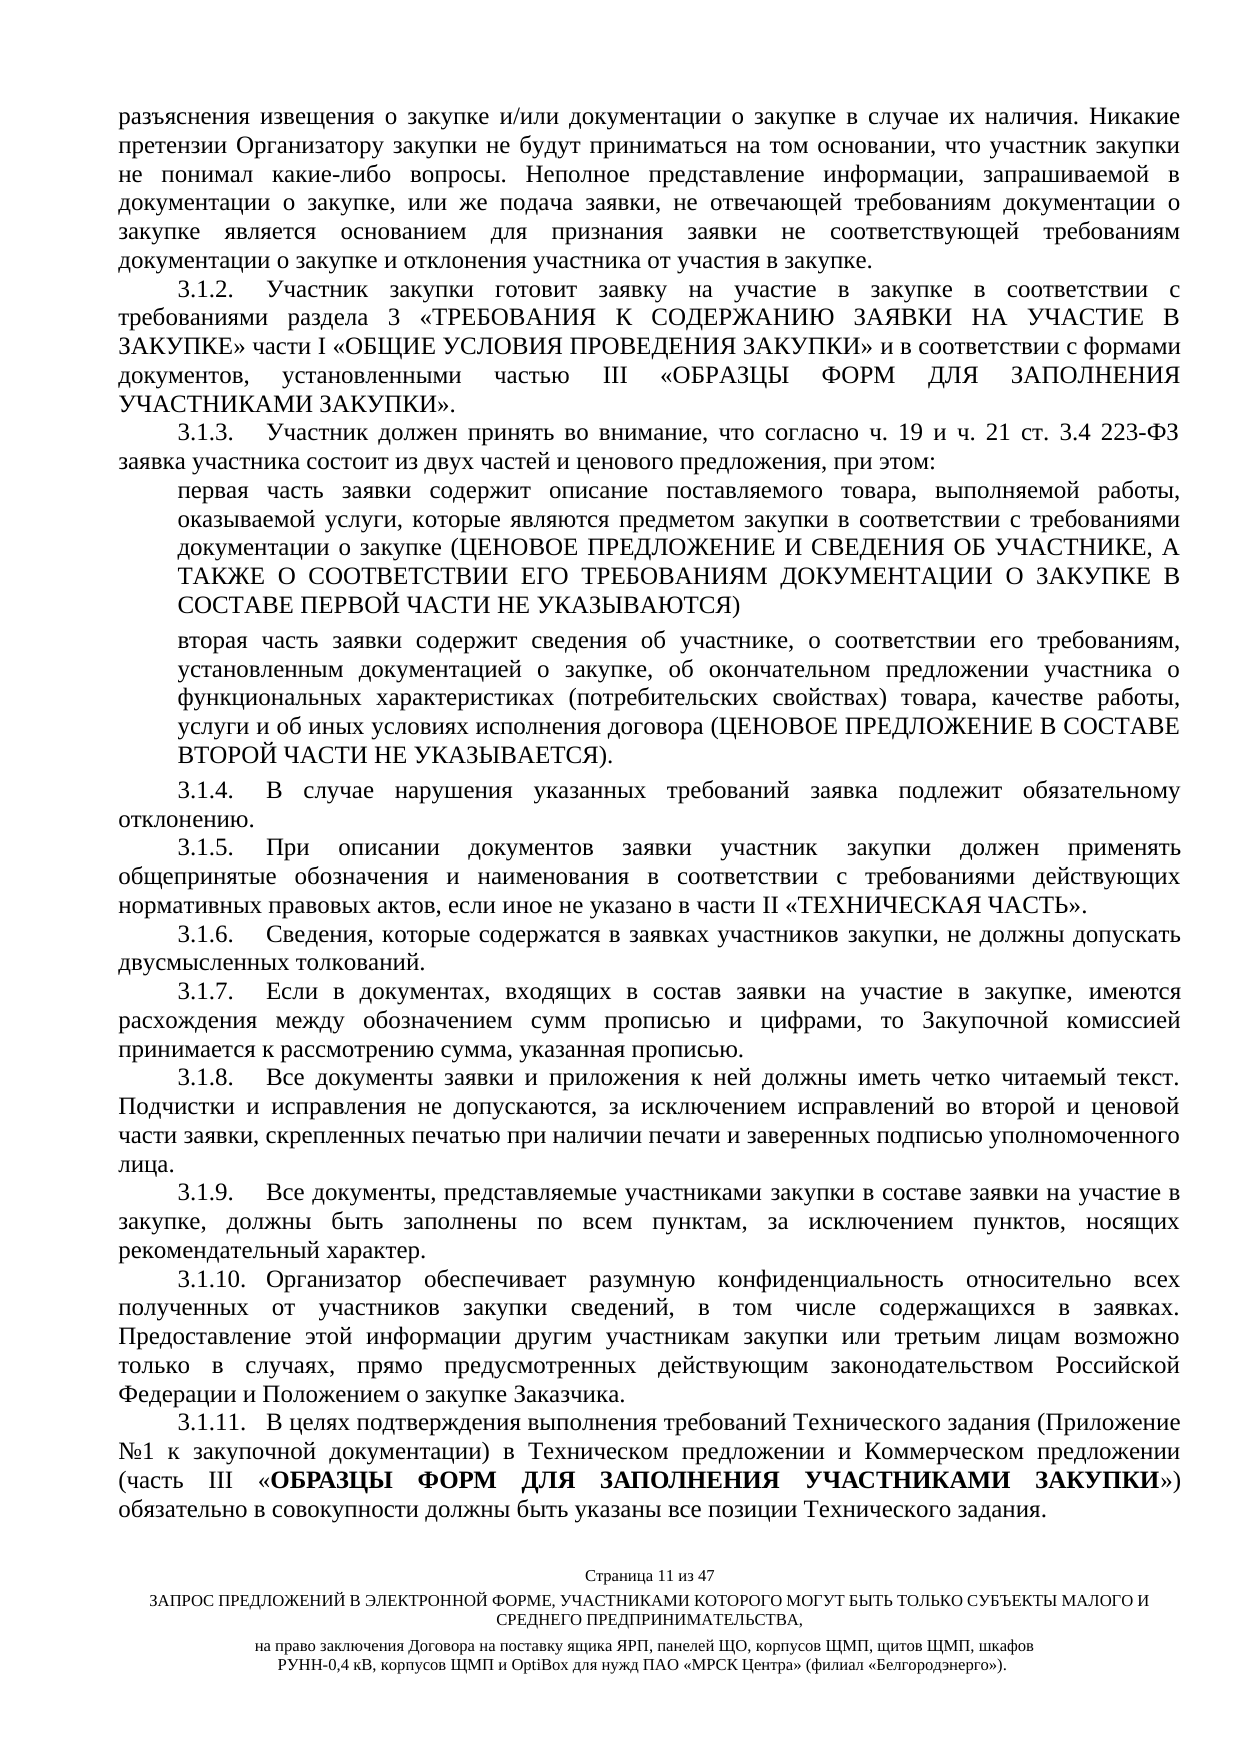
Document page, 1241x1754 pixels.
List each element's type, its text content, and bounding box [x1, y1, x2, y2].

subtitle Если в документах, входящих в состав заявки на участие в закупке, имеются расхождения между обозначением сумм прописью и цифрами, то Закупочной комиссией принимается к рассмотрению сумма, указанная прописью. [118, 976, 1181, 1062]
subtitle Участник закупки готовит заявку на участие в закупке в соответствии с требованиями раздела 3 «ТРЕБОВАНИЯ К СОДЕРЖАНИЮ ЗАЯВКИ НА УЧАСТИЕ В ЗАКУПКЕ» части I «ОБЩИЕ УСЛОВИЯ ПРОВЕДЕНИЯ ЗАКУПКИ» и в соответствии с формами документов, установленными частью III «ОБРАЗЦЫ ФОРМ ДЛЯ ЗАПОЛНЕНИЯ УЧАСТНИКАМИ ЗАКУПКИ». [118, 274, 1181, 417]
subtitle В целях подтверждения выполнения требований Технического задания (Приложение №1 к закупочной документации) в Техническом предложении и Коммерческом предложении (часть III «ОБРАЗЦЫ ФОРМ ДЛЯ ЗАПОЛНЕНИЯ УЧАСТНИКАМИ ЗАКУПКИ») обязательно в совокупности должны быть указаны все позиции Технического задания. [118, 1407, 1181, 1522]
subtitle Сведения, которые содержатся в заявках участников закупки, не должны допускать двусмысленных толкований. [118, 919, 1181, 976]
subtitle При описании документов заявки участник закупки должен применять общепринятые обозначения и наименования в соответствии с требованиями действующих нормативных правовых актов, если иное не указано в части II «ТЕХНИЧЕСКАЯ ЧАСТЬ». [118, 832, 1181, 919]
text первая часть заявки содержит описание поставляемого товара, выполняемой работы, оказываемой услуги, которые являются предметом закупки в соответствии с требованиями документации о закупке (ЦЕНОВОЕ ПРЕДЛОЖЕНИЕ И СВЕДЕНИЯ ОБ УЧАСТНИКЕ, А ТАКЖЕ О СООТВЕТСТВИИ ЕГО ТРЕБОВАНИЯМ ДОКУМЕНТАЦИИ О ЗАКУПКЕ В СОСТАВЕ ПЕРВОЙ ЧАСТИ НЕ УКАЗЫВАЮТСЯ) [177, 475, 1181, 619]
subtitle Участник должен принять во внимание, что согласно ч. 19 и ч. 21 ст. 3.4 223-ФЗ заявка участника состоит из двух частей и ценового предложения, при этом: [118, 417, 1181, 475]
subtitle Организатор обеспечивает разумную конфиденциальность относительно всех полученных от участников закупки сведений, в том числе содержащихся в заявках. Предоставление этой информации другим участникам закупки или третьим лицам возможно только в случаях, прямо предусмотренных действующим законодательством Российской Федерации и Положением о закупке Заказчика. [118, 1264, 1181, 1407]
text вторая часть заявки содержит сведения об участнике, о соответствии его требованиям, установленным документацией о закупке, об окончательном предложении участника о функциональных характеристиках (потребительских свойствах) товара, качестве работы, услуги и об иных условиях исполнения договора (ЦЕНОВОЕ ПРЕДЛОЖЕНИЕ В СОСТАВЕ ВТОРОЙ ЧАСТИ НЕ УКАЗЫВАЕТСЯ). [177, 625, 1181, 769]
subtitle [118, 101, 1181, 274]
subtitle Все документы, представляемые участниками закупки в составе заявки на участие в закупке, должны быть заполнены по всем пунктам, за исключением пунктов, носящих рекомендательный характер. [118, 1177, 1181, 1264]
subtitle В случае нарушения указанных требований заявка подлежит обязательному отклонению. [118, 775, 1181, 832]
subtitle Все документы заявки и приложения к ней должны иметь четко читаемый текст. Подчистки и исправления не допускаются, за исключением исправлений во второй и ценовой части заявки, скрепленных печатью при наличии печати и заверенных подписью уполномоченного лица. [118, 1062, 1181, 1177]
